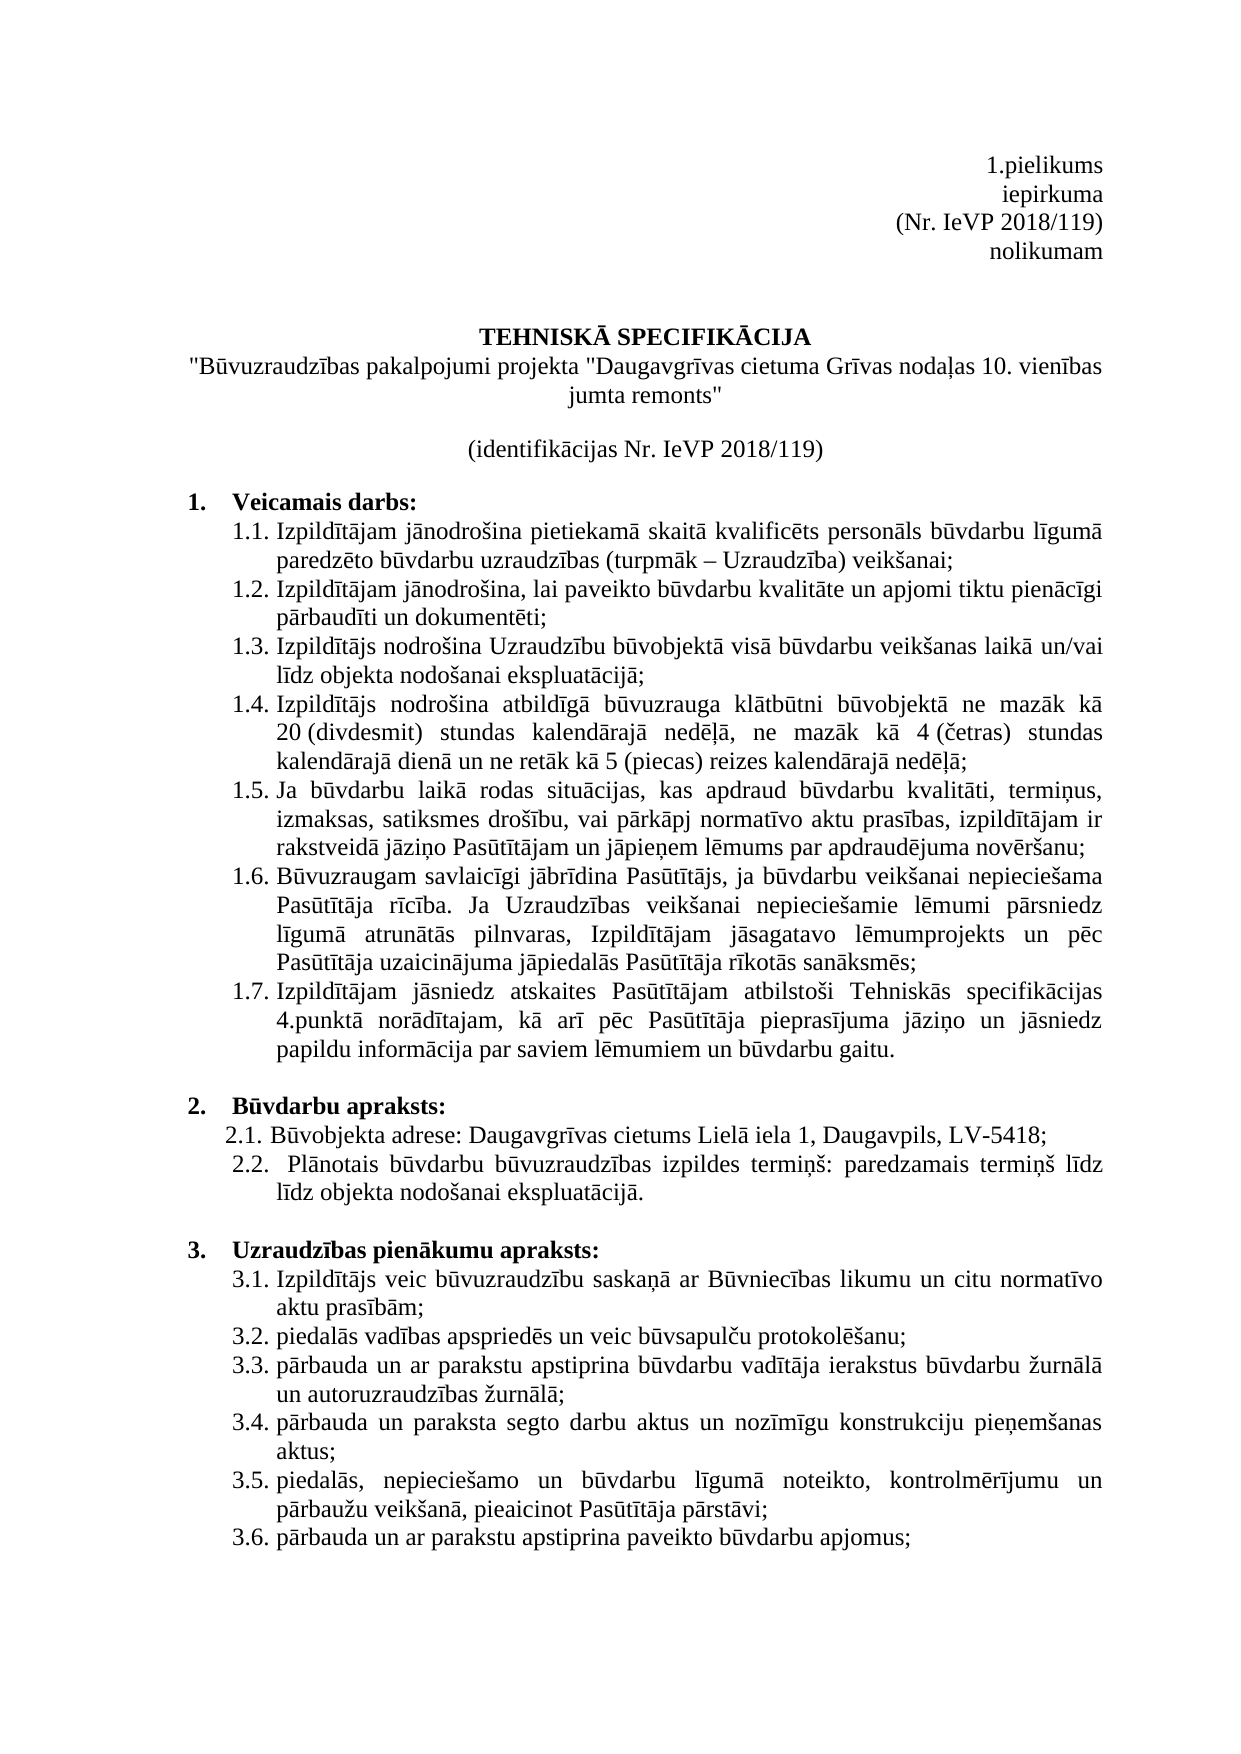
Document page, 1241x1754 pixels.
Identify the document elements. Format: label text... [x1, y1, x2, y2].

list piedalās vadības apspriedēs un veic būvsapulču protokolēšanu; [232, 1321, 1103, 1350]
text (Nr. IeVP 2018/119) [187, 207, 1103, 236]
list Izpildītājam jānodrošina, lai paveikto būvdarbu kvalitāte un apjomi tiktu pienācīgi pārbaudīti un dokumentēti; [232, 574, 1103, 631]
list Būvdarbu apraksts: [187, 1091, 1103, 1120]
list Izpildītājam jāsniedz atskaites Pasūtītājam atbilstoši Tehniskās specifikācijas 4.punktā norādītajam, kā arī pēc Pasūtītāja pieprasījuma jāziņo un jāsniedz papildu informācija par saviem lēmumiem un būvdarbu gaitu. [232, 976, 1103, 1062]
text 1.pielikums [187, 150, 1103, 179]
list pārbauda un ar parakstu apstiprina paveikto būvdarbu apjomus; [232, 1522, 1103, 1551]
list Ja būvdarbu laikā rodas situācijas, kas apdraud būvdarbu kvalitāti, termiņus, izmaksas, satiksmes drošību, vai pārkāpj normatīvo aktu prasības, izpildītājam ir rakstveidā jāziņo Pasūtītājam un jāpieņem lēmums par apdraudējuma novēršanu; [232, 775, 1103, 861]
list Plānotais būvdarbu būvuzraudzības izpildes termiņš: paredzamais termiņš līdz līdz objekta nodošanai ekspluatācijā. [232, 1149, 1103, 1206]
list Būvobjekta adrese: Daugavgrīvas cietums Lielā iela 1, Daugavpils, LV-5418; [225, 1120, 1103, 1149]
text "Būvuzraudzības pakalpojumi projekta "Daugavgrīvas cietuma Grīvas nodaļas 10. vienības jumta remonts" [187, 351, 1103, 409]
list Izpildītājam jānodrošina pietiekamā skaitā kvalificēts personāls būvdarbu līgumā paredzēto būvdarbu uzraudzības (turpmāk – Uzraudzība) veikšanai; [232, 516, 1103, 574]
list pārbauda un paraksta segto darbu aktus un nozīmīgu konstrukciju pieņemšanas aktus; [232, 1407, 1103, 1465]
list Veicamais darbs: [187, 487, 1103, 516]
list Izpildītājs nodrošina Uzraudzību būvobjektā visā būvdarbu veikšanas laikā un/vai līdz objekta nodošanai ekspluatācijā; [232, 631, 1103, 689]
list Izpildītājs nodrošina atbildīgā būvuzrauga klātbūtni būvobjektā ne mazāk kā 20 (divdesmit) stundas kalendārajā nedēļā, ne mazāk kā 4 (četras) stundas kalendārajā dienā un ne retāk kā 5 (piecas) reizes kalendārajā nedēļā; [232, 689, 1103, 775]
list Izpildītājs veic būvuzraudzību saskaņā ar Būvniecības likumu un citu normatīvo aktu prasībām; [232, 1264, 1103, 1321]
text TEHNISKĀ SPECIFIKĀCIJA [187, 322, 1103, 351]
list Būvuzraugam savlaicīgi jābrīdina Pasūtītājs, ja būvdarbu veikšanai nepieciešama Pasūtītāja rīcība. Ja Uzraudzības veikšanai nepieciešamie lēmumi pārsniedz līgumā atrunātās pilnvaras, Izpildītājam jāsagatavo lēmumprojekts un pēc Pasūtītāja uzaicinājuma jāpiedalās Pasūtītāja rīkotās sanāksmēs; [232, 861, 1103, 976]
list pārbauda un ar parakstu apstiprina būvdarbu vadītāja ierakstus būvdarbu žurnālā un autoruzraudzības žurnālā; [232, 1350, 1103, 1407]
list piedalās, nepieciešamo un būvdarbu līgumā noteikto, kontrolmērījumu un pārbaužu veikšanā, pieaicinot Pasūtītāja pārstāvi; [232, 1465, 1103, 1522]
list Uzraudzības pienākumu apraksts: [187, 1235, 1103, 1264]
text (identifikācijas Nr. IeVP 2018/119) [187, 434, 1103, 462]
text nolikumam [187, 236, 1103, 265]
text iepirkuma [262, 179, 1103, 207]
